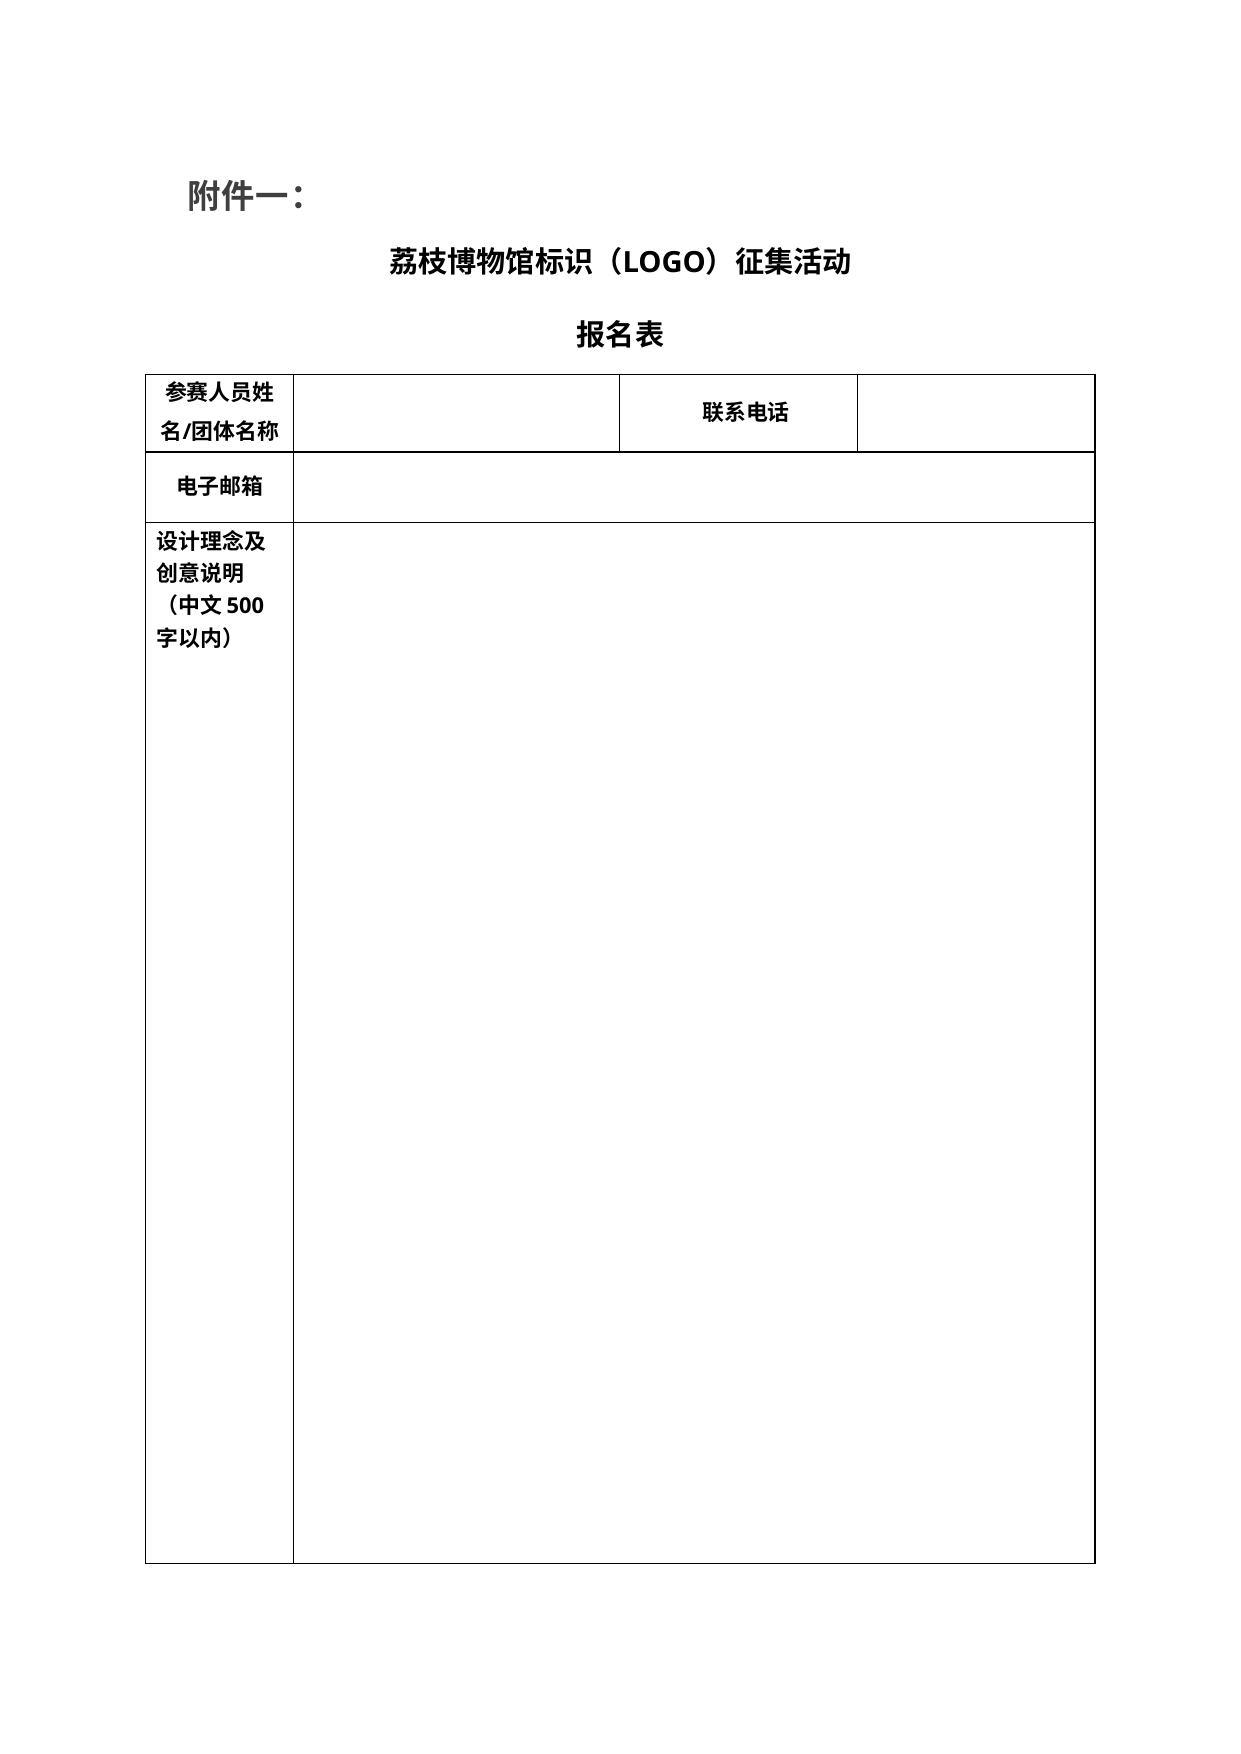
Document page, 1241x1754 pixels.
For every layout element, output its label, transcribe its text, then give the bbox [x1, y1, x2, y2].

table_cell 设计理念及创意说明（中文500字以内） [146, 523, 293, 1563]
table_cell [294, 453, 1094, 522]
table_cell [294, 523, 1094, 1563]
table_header [294, 375, 619, 451]
text 报名表 [187, 300, 1053, 365]
table_header 参赛人员姓名/团体名称 [146, 375, 293, 451]
text 荔枝博物馆标识（LOGO）征集活动 [187, 227, 1053, 292]
table_cell 电子邮箱 [146, 453, 293, 522]
table_header 联系电话 [620, 375, 857, 451]
table_header [858, 375, 1094, 451]
text 附件一： [187, 162, 1053, 227]
